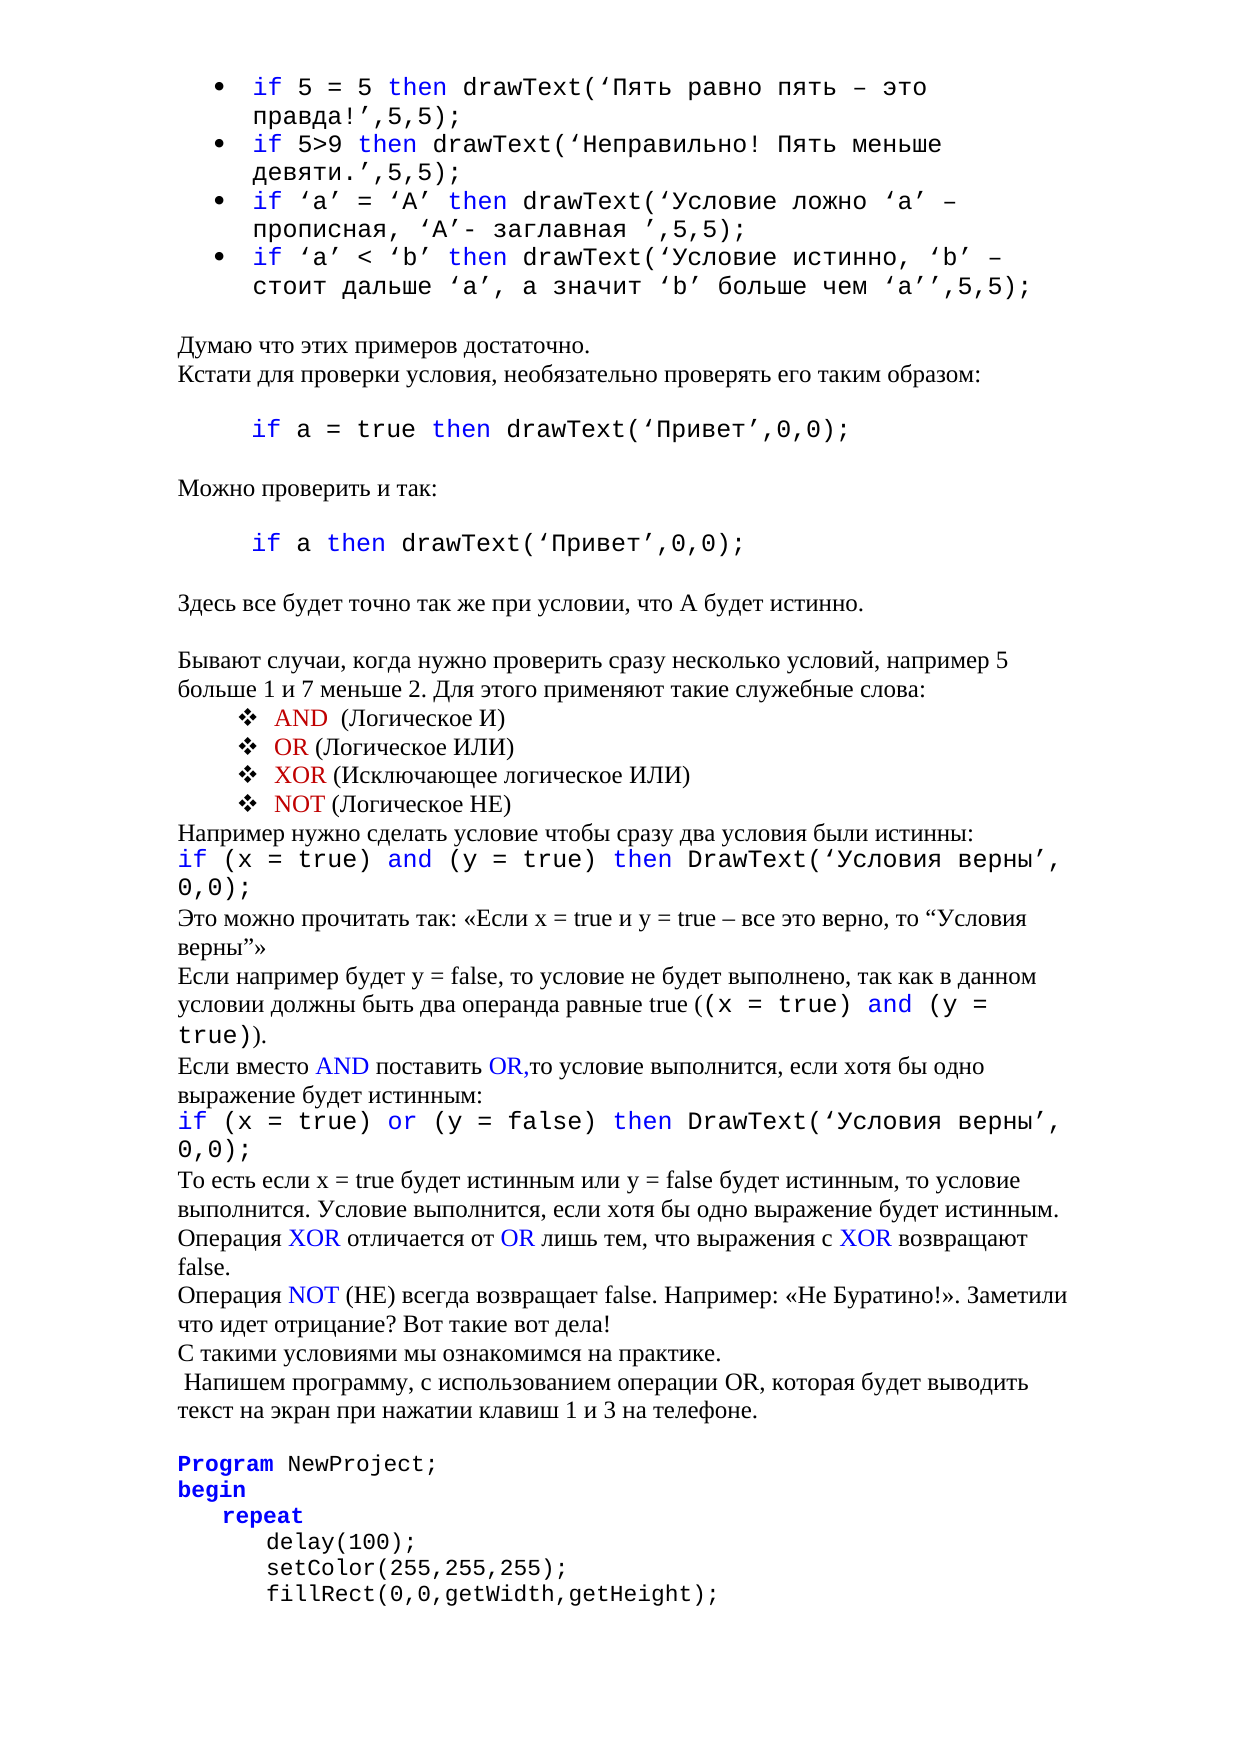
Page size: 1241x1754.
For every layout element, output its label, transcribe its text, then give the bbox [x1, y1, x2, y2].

text Это можно прочитать так: «Если x = true и y = true – все это верно, то “Условия верны”» [177, 903, 1069, 961]
text Здесь все будет точно так же при условии, что A будет истинно. [177, 588, 1069, 617]
list XOR (Исключающее логическое ИЛИ) [236, 760, 1069, 789]
text Напишем программу, с использованием операции OR, которая будет выводить текст на экран при нажатии клавиш 1 и 3 на телефоне. [177, 1367, 1069, 1424]
list if ‘a’ = ‘A’ then drawText(‘Условие ложно ‘a’ – прописная, ‘A’- заглавная ’,5,5); [215, 188, 1069, 245]
text if (x = true) or (y = false) then DrawText(‘Условия верны’, 0,0); [177, 1109, 1069, 1165]
text Думаю что этих примеров достаточно. [177, 330, 1069, 359]
text Можно проверить и так: [177, 473, 1069, 502]
text Кстати для проверки условия, необязательно проверять его таким образом: [177, 359, 1069, 388]
text Если например будет y = false, то условие не будет выполнено, так как в данном условии должны быть два операнда равные true ((x = true) and (y = true)). [177, 961, 1069, 1051]
text С такими условиями мы ознакомимся на практике. [177, 1338, 1069, 1367]
list OR (Логическое ИЛИ) [236, 732, 1069, 760]
text begin [177, 1479, 1069, 1505]
text if (x = true) and (y = true) then DrawText(‘Условия верны’, 0,0); [177, 847, 1069, 903]
list NOT (Логическое НЕ) [236, 789, 1069, 818]
text Операция NOT (НЕ) всегда возвращает false. Например: «Не Буратино!». Заметили что идет отрицание? Вот такие вот дела! [177, 1280, 1069, 1338]
text fillRect(0,0,getWidth,getHeight); [177, 1582, 1069, 1608]
text Операция XOR отличается от OR лишь тем, что выражения с XOR возвращают false. [177, 1223, 1069, 1280]
text Если вместо AND поставить OR,то условие выполнится, если хотя бы одно выражение будет истинным: [177, 1051, 1069, 1109]
list AND (Логическое И) [236, 703, 1069, 732]
text delay(100); [177, 1531, 1069, 1557]
text Program NewProject; [177, 1453, 1069, 1479]
text Например нужно сделать условие чтобы сразу два условия были истинны: [177, 818, 1069, 847]
text Бывают случаи, когда нужно проверить сразу несколько условий, например 5 больше 1 и 7 меньше 2. Для этого применяют такие служебные слова: [177, 645, 1069, 703]
text То есть если x = true будет истинным или y = false будет истинным, то условие выполнится. Условие выполнится, если хотя бы одно выражение будет истинным. [177, 1165, 1069, 1223]
list if 5 = 5 then drawText(‘Пять равно пять – это правда!’,5,5); [215, 75, 1069, 132]
list if ‘a’ < ‘b’ then drawText(‘Условие истинно, ‘b’ – стоит дальше ‘a’, а значит ‘b’ больше чем ‘a’’,5,5); [215, 245, 1069, 302]
text setColor(255,255,255); [177, 1557, 1069, 1582]
text repeat [177, 1505, 1069, 1531]
text if a = true then drawText(‘Привет’,0,0); [177, 417, 1069, 445]
text if a then drawText(‘Привет’,0,0); [177, 531, 1069, 559]
list if 5>9 then drawText(‘Неправильно! Пять меньше девяти.’,5,5); [215, 132, 1069, 188]
